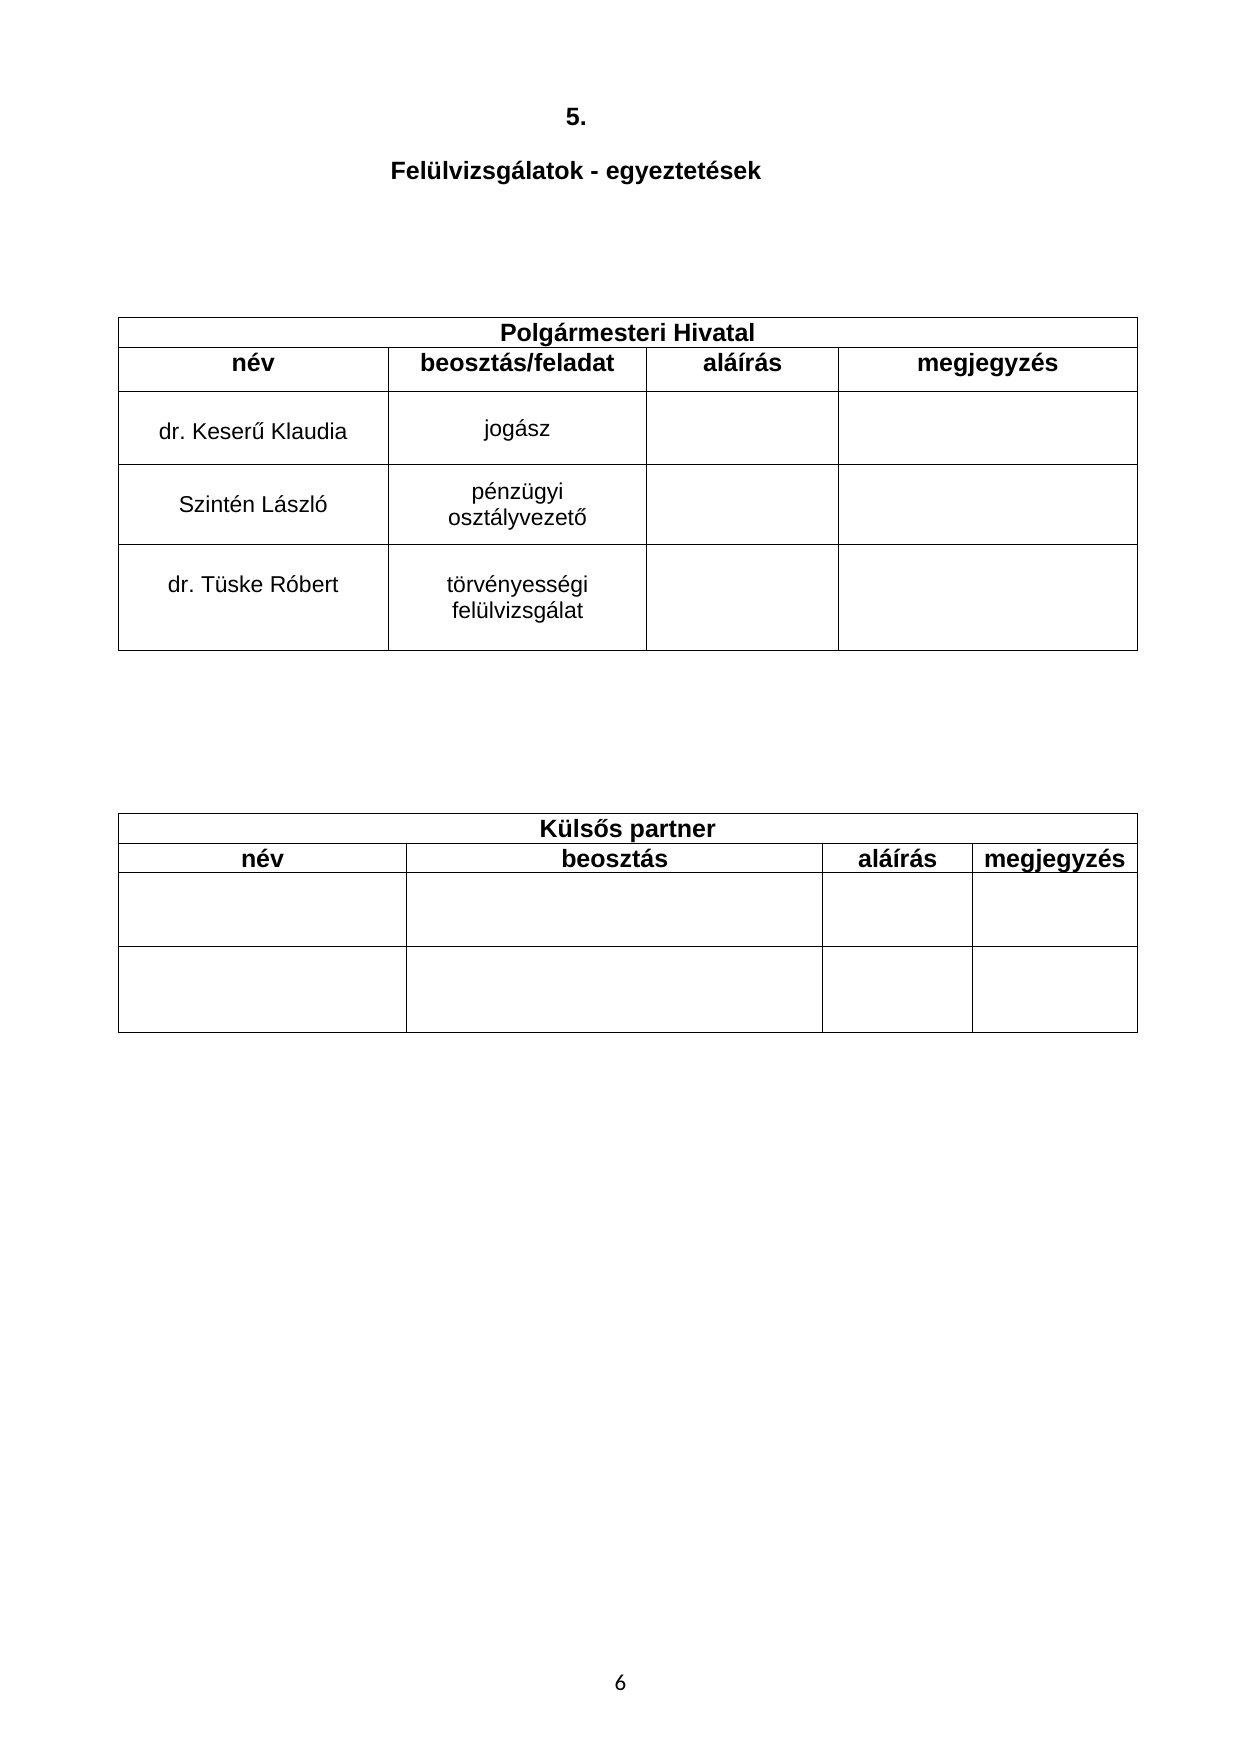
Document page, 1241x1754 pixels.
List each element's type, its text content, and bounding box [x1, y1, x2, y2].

table_cell [973, 947, 1137, 1032]
table_cell pénzügyi osztályvezető [389, 465, 646, 544]
table_header Polgármesteri Hivatal [119, 318, 1137, 347]
table_cell aláírás [823, 844, 972, 872]
table_cell törvényességi felülvizsgálat [389, 545, 646, 650]
table_cell dr. Keserű Klaudia [119, 392, 388, 463]
table_cell aláírás [647, 348, 838, 391]
table_cell [647, 545, 838, 650]
table_cell jogász [389, 392, 646, 463]
table_cell [407, 873, 822, 946]
table_cell [647, 465, 838, 544]
table_cell Szintén László [119, 465, 388, 544]
table_cell név [119, 348, 388, 391]
table_cell [839, 545, 1137, 650]
table_cell megjegyzés [973, 844, 1137, 872]
table_header Külsős partner [119, 814, 1137, 842]
table_cell [407, 947, 822, 1032]
text Felülvizsgálatok - egyeztetések [148, 156, 1004, 184]
table_cell [119, 873, 406, 946]
table_cell [119, 947, 406, 1032]
table_cell [973, 873, 1137, 946]
table_cell [823, 873, 972, 946]
table_cell dr. Tüske Róbert [119, 545, 388, 650]
text 5. [148, 102, 1004, 131]
table_cell [647, 392, 838, 463]
table_cell [839, 465, 1137, 544]
table_cell beosztás/feladat [389, 348, 646, 391]
table_cell [823, 947, 972, 1032]
table_cell megjegyzés [839, 348, 1137, 391]
table_cell [839, 392, 1137, 463]
table_cell beosztás [407, 844, 822, 872]
table_cell név [119, 844, 406, 872]
